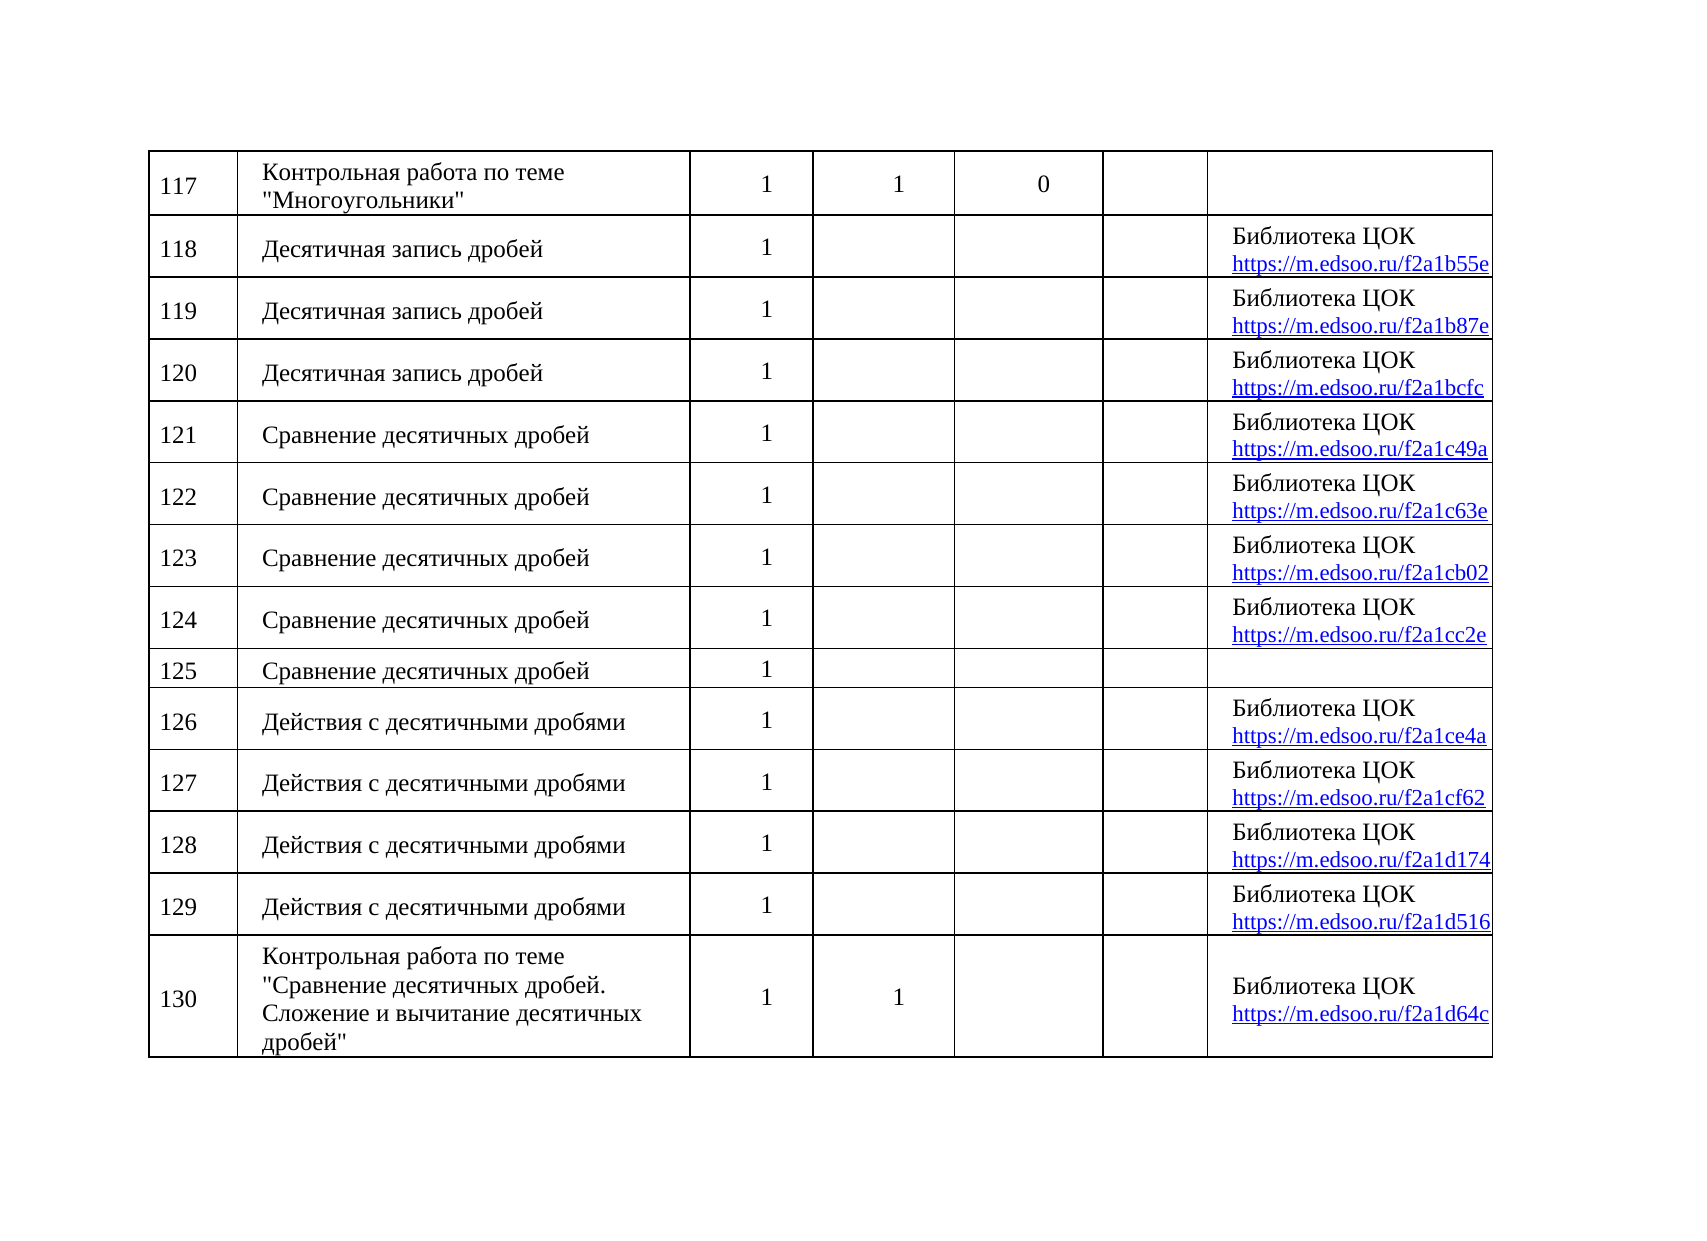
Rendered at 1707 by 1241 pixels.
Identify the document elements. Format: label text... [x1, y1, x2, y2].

table_cell Библиотека ЦОК https://m.edsoo.ru/f2a1cf62 [1208, 750, 1492, 810]
table_cell [814, 216, 954, 276]
table_cell [1104, 152, 1207, 214]
table_cell Библиотека ЦОК https://m.edsoo.ru/f2a1ce4a [1208, 688, 1492, 748]
table_cell [1104, 463, 1207, 524]
table_cell [1208, 152, 1492, 214]
table_cell Сравнение десятичных дробей [238, 463, 689, 524]
table_cell Десятичная запись дробей [238, 340, 689, 400]
table_cell [955, 874, 1102, 934]
table_cell Десятичная запись дробей [238, 278, 689, 338]
table_cell 1 [691, 525, 812, 586]
table_cell [1104, 525, 1207, 586]
table_cell Сравнение десятичных дробей [238, 649, 689, 687]
table_cell 0 [955, 152, 1102, 214]
table_cell 125 [150, 649, 237, 687]
table_cell Сравнение десятичных дробей [238, 587, 689, 647]
table_cell Десятичная запись дробей [238, 216, 689, 276]
table_cell 126 [150, 688, 237, 748]
table_cell 119 [150, 278, 237, 338]
table_cell Действия с десятичными дробями [238, 812, 689, 872]
table_cell Библиотека ЦОК https://m.edsoo.ru/f2a1c63e [1208, 463, 1492, 524]
table_cell 1 [691, 340, 812, 400]
table_cell Библиотека ЦОК https://m.edsoo.ru/f2a1cc2e [1208, 587, 1492, 647]
table_cell Сравнение десятичных дробей [238, 525, 689, 586]
table_cell [814, 750, 954, 810]
table_cell [955, 463, 1102, 524]
table_cell 124 [150, 587, 237, 647]
table_cell [814, 874, 954, 934]
table_cell [955, 750, 1102, 810]
table_cell Действия с десятичными дробями [238, 750, 689, 810]
table_cell [814, 587, 954, 647]
table_cell 1 [814, 152, 954, 214]
table_cell Библиотека ЦОК https://m.edsoo.ru/f2a1d64c [1208, 936, 1492, 1056]
table_cell 127 [150, 750, 237, 810]
table_cell [814, 812, 954, 872]
table_cell [955, 340, 1102, 400]
table_cell 128 [150, 812, 237, 872]
table_cell [814, 463, 954, 524]
table_cell Контрольная работа по теме "Сравнение десятичных дробей. Сложение и вычитание десятичных дробей" [238, 936, 689, 1056]
table_cell Сравнение десятичных дробей [238, 402, 689, 462]
table_cell [955, 688, 1102, 748]
table_cell [955, 649, 1102, 687]
table_cell 123 [150, 525, 237, 586]
table_cell Библиотека ЦОК https://m.edsoo.ru/f2a1d516 [1208, 874, 1492, 934]
table_cell [1208, 649, 1492, 687]
table_cell [814, 402, 954, 462]
table_cell 118 [150, 216, 237, 276]
table_cell [1104, 402, 1207, 462]
table_cell [814, 525, 954, 586]
table_cell 1 [691, 587, 812, 647]
table_cell [814, 688, 954, 748]
table_cell Библиотека ЦОК https://m.edsoo.ru/f2a1bcfc [1208, 340, 1492, 400]
table_cell [1104, 688, 1207, 748]
table_cell Действия с десятичными дробями [238, 874, 689, 934]
table_cell Библиотека ЦОК https://m.edsoo.ru/f2a1c49a [1208, 402, 1492, 462]
table_cell Контрольная работа по теме "Многоугольники" [238, 152, 689, 214]
table_cell [1104, 278, 1207, 338]
table_cell [955, 587, 1102, 647]
table_cell 1 [691, 278, 812, 338]
table_cell [1104, 812, 1207, 872]
table_cell 129 [150, 874, 237, 934]
table_cell [814, 278, 954, 338]
table_cell 121 [150, 402, 237, 462]
table_cell Библиотека ЦОК https://m.edsoo.ru/f2a1b87e [1208, 278, 1492, 338]
table_cell [814, 649, 954, 687]
table_cell 1 [691, 812, 812, 872]
table_cell [1104, 936, 1207, 1056]
table_cell 1 [691, 936, 812, 1056]
table_cell 1 [814, 936, 954, 1056]
table_cell [955, 936, 1102, 1056]
table_cell [1104, 216, 1207, 276]
table_cell [1104, 587, 1207, 647]
table_cell 1 [691, 874, 812, 934]
table_cell 1 [691, 750, 812, 810]
table_cell [955, 525, 1102, 586]
table_cell 1 [691, 152, 812, 214]
table_cell [955, 216, 1102, 276]
table_cell [1104, 874, 1207, 934]
table_cell 130 [150, 936, 237, 1056]
table_cell 117 [150, 152, 237, 214]
table_cell 120 [150, 340, 237, 400]
table_cell 1 [691, 649, 812, 687]
table_cell [814, 340, 954, 400]
table_cell 1 [691, 402, 812, 462]
table_cell 1 [691, 216, 812, 276]
table_cell 1 [691, 688, 812, 748]
table_cell 122 [150, 463, 237, 524]
table_cell [955, 278, 1102, 338]
table_cell Библиотека ЦОК https://m.edsoo.ru/f2a1b55e [1208, 216, 1492, 276]
table_cell Библиотека ЦОК https://m.edsoo.ru/f2a1cb02 [1208, 525, 1492, 586]
table_cell [1104, 750, 1207, 810]
table_cell 1 [691, 463, 812, 524]
table_cell [1104, 340, 1207, 400]
table_cell Действия с десятичными дробями [238, 688, 689, 748]
table_cell [955, 812, 1102, 872]
table_cell [1104, 649, 1207, 687]
table_cell [955, 402, 1102, 462]
table_cell Библиотека ЦОК https://m.edsoo.ru/f2a1d174 [1208, 812, 1492, 872]
